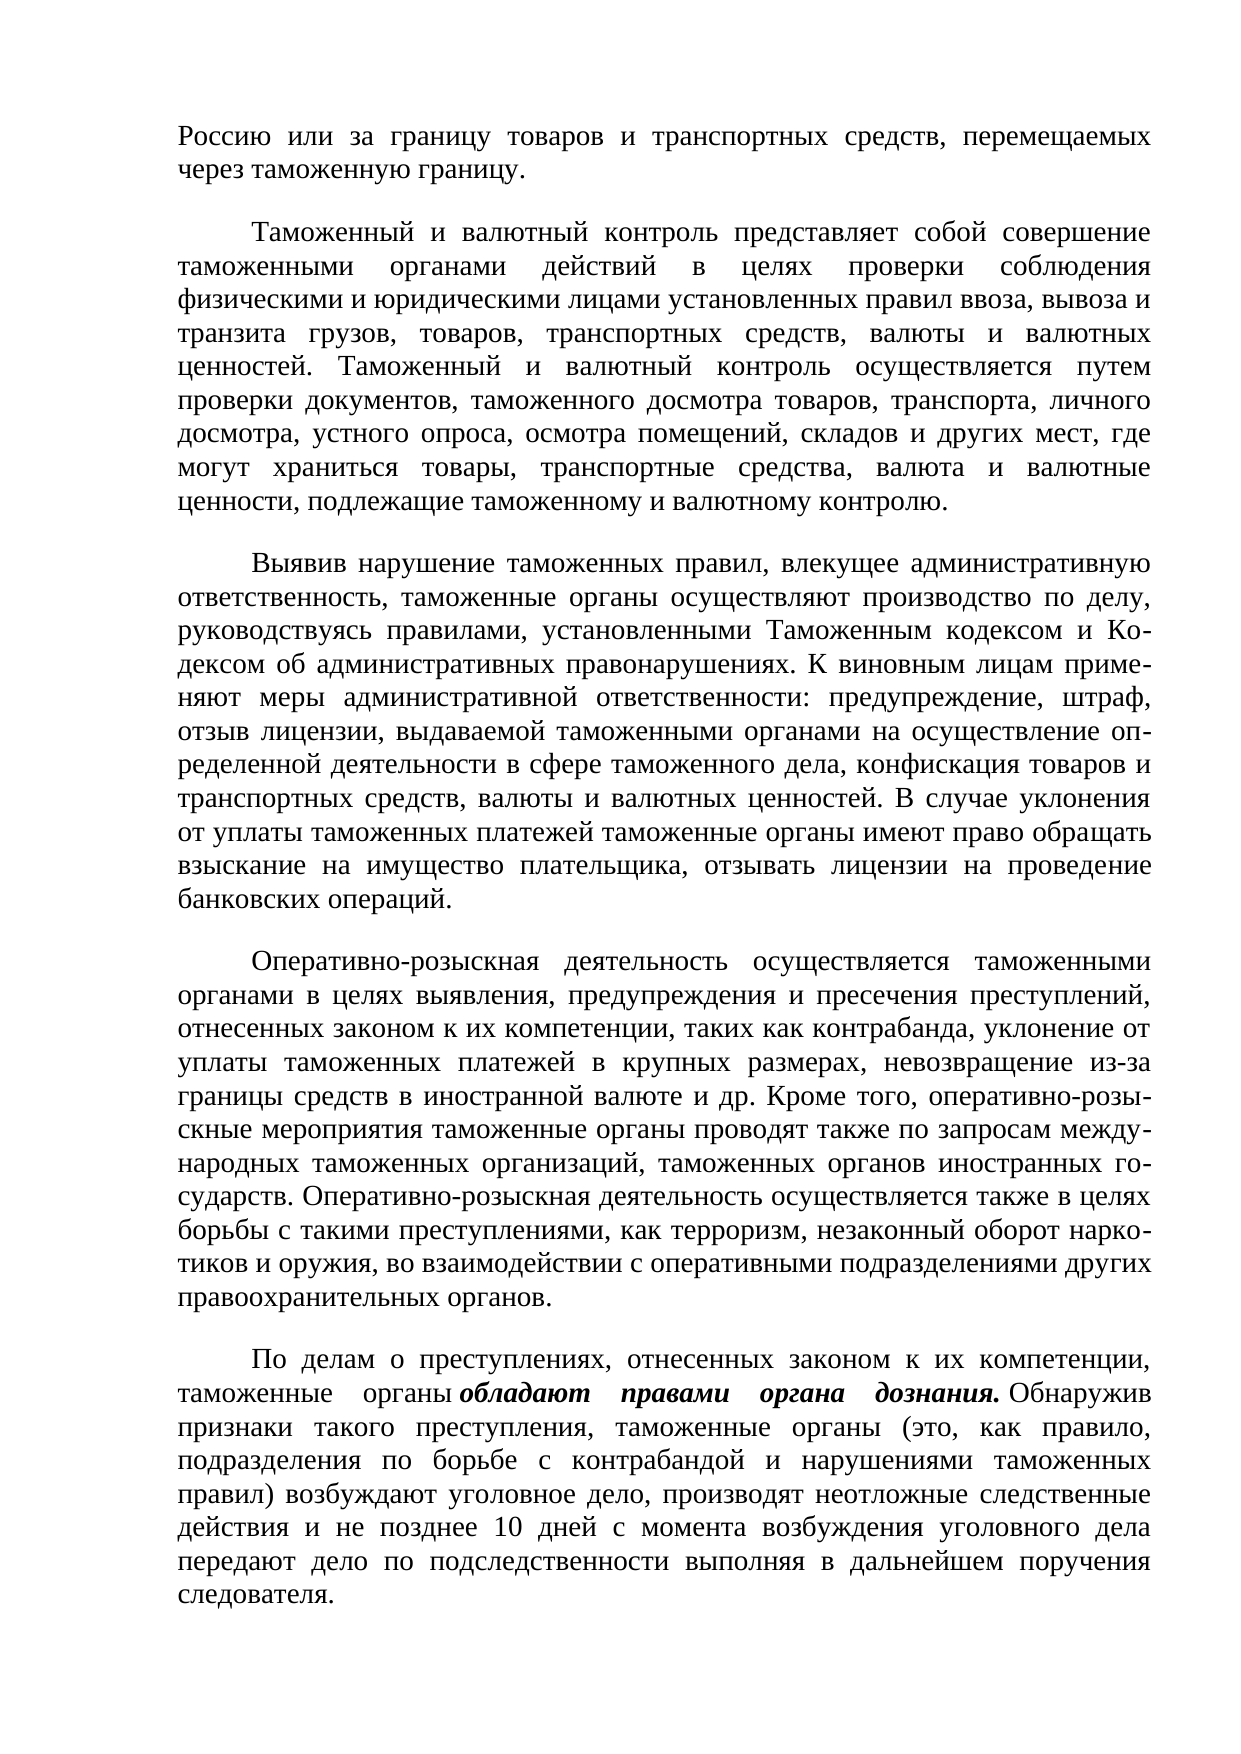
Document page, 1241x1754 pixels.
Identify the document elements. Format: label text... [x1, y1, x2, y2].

text Таможенный и валютный контроль представляет собой совершение таможенными органами действий в целях проверки соблюдения физическими и юридическими лицами установленных правил ввоза, вывоза и транзита грузов, товаров, транспортных средств, валюты и валютных ценностей. Таможенный и валютный контроль осуществляется путем проверки документов, таможенного досмотра товаров, транспорта, личного досмотра, устного опроса, осмотра помещений, складов и других мест, где могут храниться товары, транспортные средства, валюта и валютные ценности, подлежащие таможенному и валютному контролю. [177, 214, 1152, 516]
text По делам о преступлениях, отнесенных законом к их компетенции, таможенные органы обладают правами органа дознания. Обнаружив признаки такого преступления, таможенные органы (это, как правило, подразделения по борьбе с контрабандой и нарушениями таможенных правил) возбуждают уголовное дело, производят неотложные следственные действия и не позднее 10 дней с момента возбуждения уголовного дела передают дело по подследственности выполняя в дальнейшем поручения следователя. [177, 1342, 1152, 1610]
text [177, 118, 1152, 185]
text Выявив нарушение таможенных правил, влекущее административную ответственность, таможенные органы осуществляют производство по делу, руководствуясь правилами, установленными Таможенным кодексом и Кодексом об административных правонарушениях. К виновным лицам применяют меры административной ответственности: предупреждение, штраф, отзыв лицензии, выдаваемой таможенными органами на осуществление определенной деятельности в сфере таможенного дела, конфискация товаров и транспортных средств, валюты и валютных ценностей. В случае уклонения от уплаты таможенных платежей таможенные органы имеют право обращать взыскание на имущество плательщика, отзывать лицензии на проведение банковских операций. [177, 545, 1152, 914]
text Оперативно-розыскная деятельность осуществляется таможенными органами в целях выявления, предупреждения и пресечения преступлений, отнесенных законом к их компетенции, таких как контрабанда, уклонение от уплаты таможенных платежей в крупных размерах, невозвращение из-за границы средств в иностранной валюте и др. Кроме того, оперативно-розыскные мероприятия таможенные органы проводят также по запросам международных таможенных организаций, таможенных органов иностранных государств. Оперативно-розыскная деятельность осуществляется также в целях борьбы с такими преступлениями, как терроризм, незаконный оборот наркотиков и оружия, во взаимодействии с оперативными подразделениями других правоохранительных органов. [177, 943, 1152, 1312]
